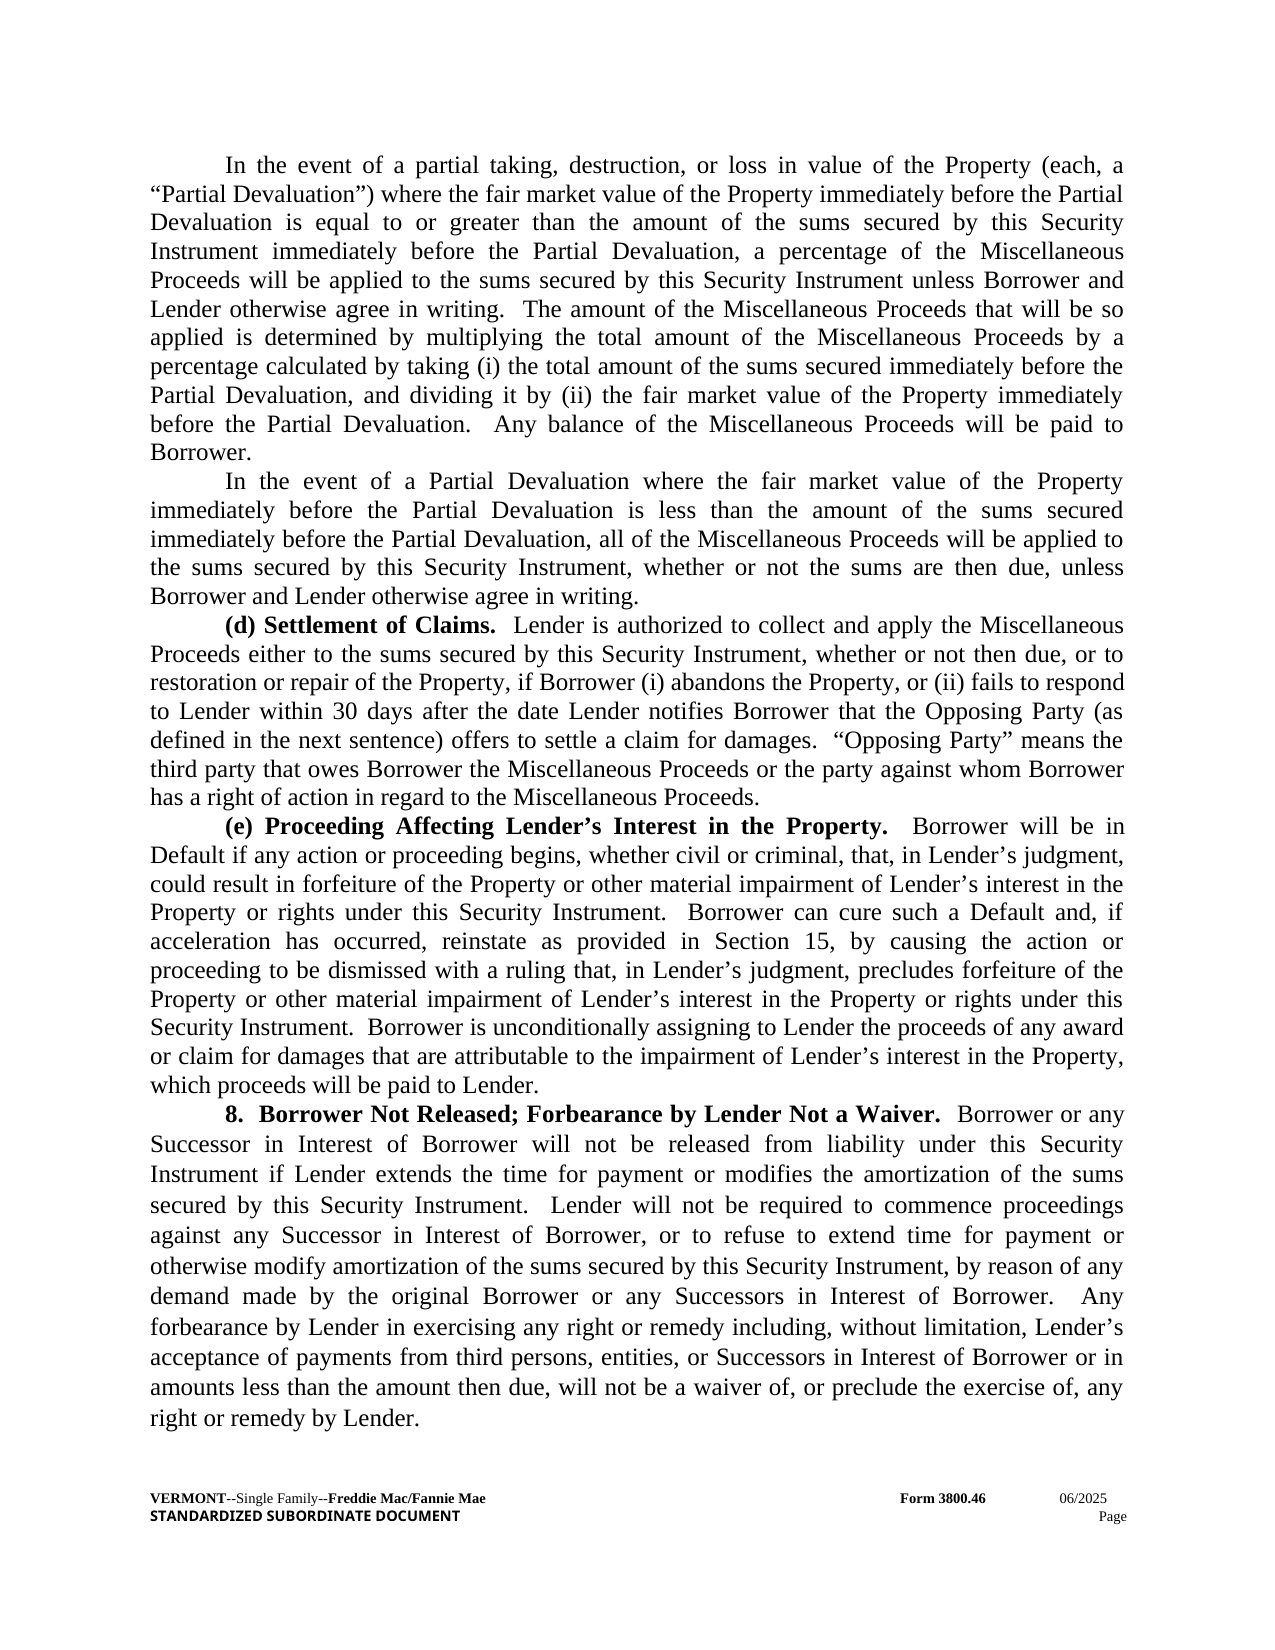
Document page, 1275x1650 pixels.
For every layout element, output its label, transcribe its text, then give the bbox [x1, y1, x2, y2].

text (d) Settlement of Claims. Lender is authorized to collect and apply the Miscellaneous Proceeds either to the sums secured by this Security Instrument, whether or not then due, or to restoration or repair of the Property, if Borrower (i) abandons the Property, or (ii) fails to respond to Lender within 30 days after the date Lender notifies Borrower that the Opposing Party (as defined in the next sentence) offers to settle a claim for damages. “Opposing Party” means the third party that owes Borrower the Miscellaneous Proceeds or the party against whom Borrower has a right of action in regard to the Miscellaneous Proceeds. [150, 610, 1125, 811]
text In the event of a Partial Devaluation where the fair market value of the Property immediately before the Partial Devaluation is less than the amount of the sums secured immediately before the Partial Devaluation, all of the Miscellaneous Proceeds will be applied to the sums secured by this Security Instrument, whether or not the sums are then due, unless Borrower and Lender otherwise agree in writing. [150, 466, 1125, 610]
text In the event of a partial taking, destruction, or loss in value of the Property (each, a “Partial Devaluation”) where the fair market value of the Property immediately before the Partial Devaluation is equal to or greater than the amount of the sums secured by this Security Instrument immediately before the Partial Devaluation, a percentage of the Miscellaneous Proceeds will be applied to the sums secured by this Security Instrument unless Borrower and Lender otherwise agree in writing. The amount of the Miscellaneous Proceeds that will be so applied is determined by multiplying the total amount of the Miscellaneous Proceeds by a percentage calculated by taking (i) the total amount of the sums secured immediately before the Partial Devaluation, and dividing it by (ii) the fair market value of the Property immediately before the Partial Devaluation. Any balance of the Miscellaneous Proceeds will be paid to Borrower. [150, 150, 1125, 466]
text (e) Proceeding Affecting Lender’s Interest in the Property. Borrower will be in Default if any action or proceeding begins, whether civil or criminal, that, in Lender’s judgment, could result in forfeiture of the Property or other material impairment of Lender’s interest in the Property or rights under this Security Instrument. Borrower can cure such a Default and, if acceleration has occurred, reinstate as provided in Section 15, by causing the action or proceeding to be dismissed with a ruling that, in Lender’s judgment, precludes forfeiture of the Property or other material impairment of Lender’s interest in the Property or rights under this Security Instrument. Borrower is unconditionally assigning to Lender the proceeds of any award or claim for damages that are attributable to the impairment of Lender’s interest in the Property, which proceeds will be paid to Lender. [150, 811, 1125, 1099]
text 8. Borrower Not Released; Forbearance by Lender Not a Waiver. Borrower or any Successor in Interest of Borrower will not be released from liability under this Security Instrument if Lender extends the time for payment or modifies the amortization of the sums secured by this Security Instrument. Lender will not be required to commence proceedings against any Successor in Interest of Borrower, or to refuse to extend time for payment or otherwise modify amortization of the sums secured by this Security Instrument, by reason of any demand made by the original Borrower or any Successors in Interest of Borrower. Any forbearance by Lender in exercising any right or remedy including, without limitation, Lender’s acceptance of payments from third persons, entities, or Successors in Interest of Borrower or in amounts less than the amount then due, will not be a waiver of, or preclude the exercise of, any right or remedy by Lender. [150, 1099, 1125, 1432]
